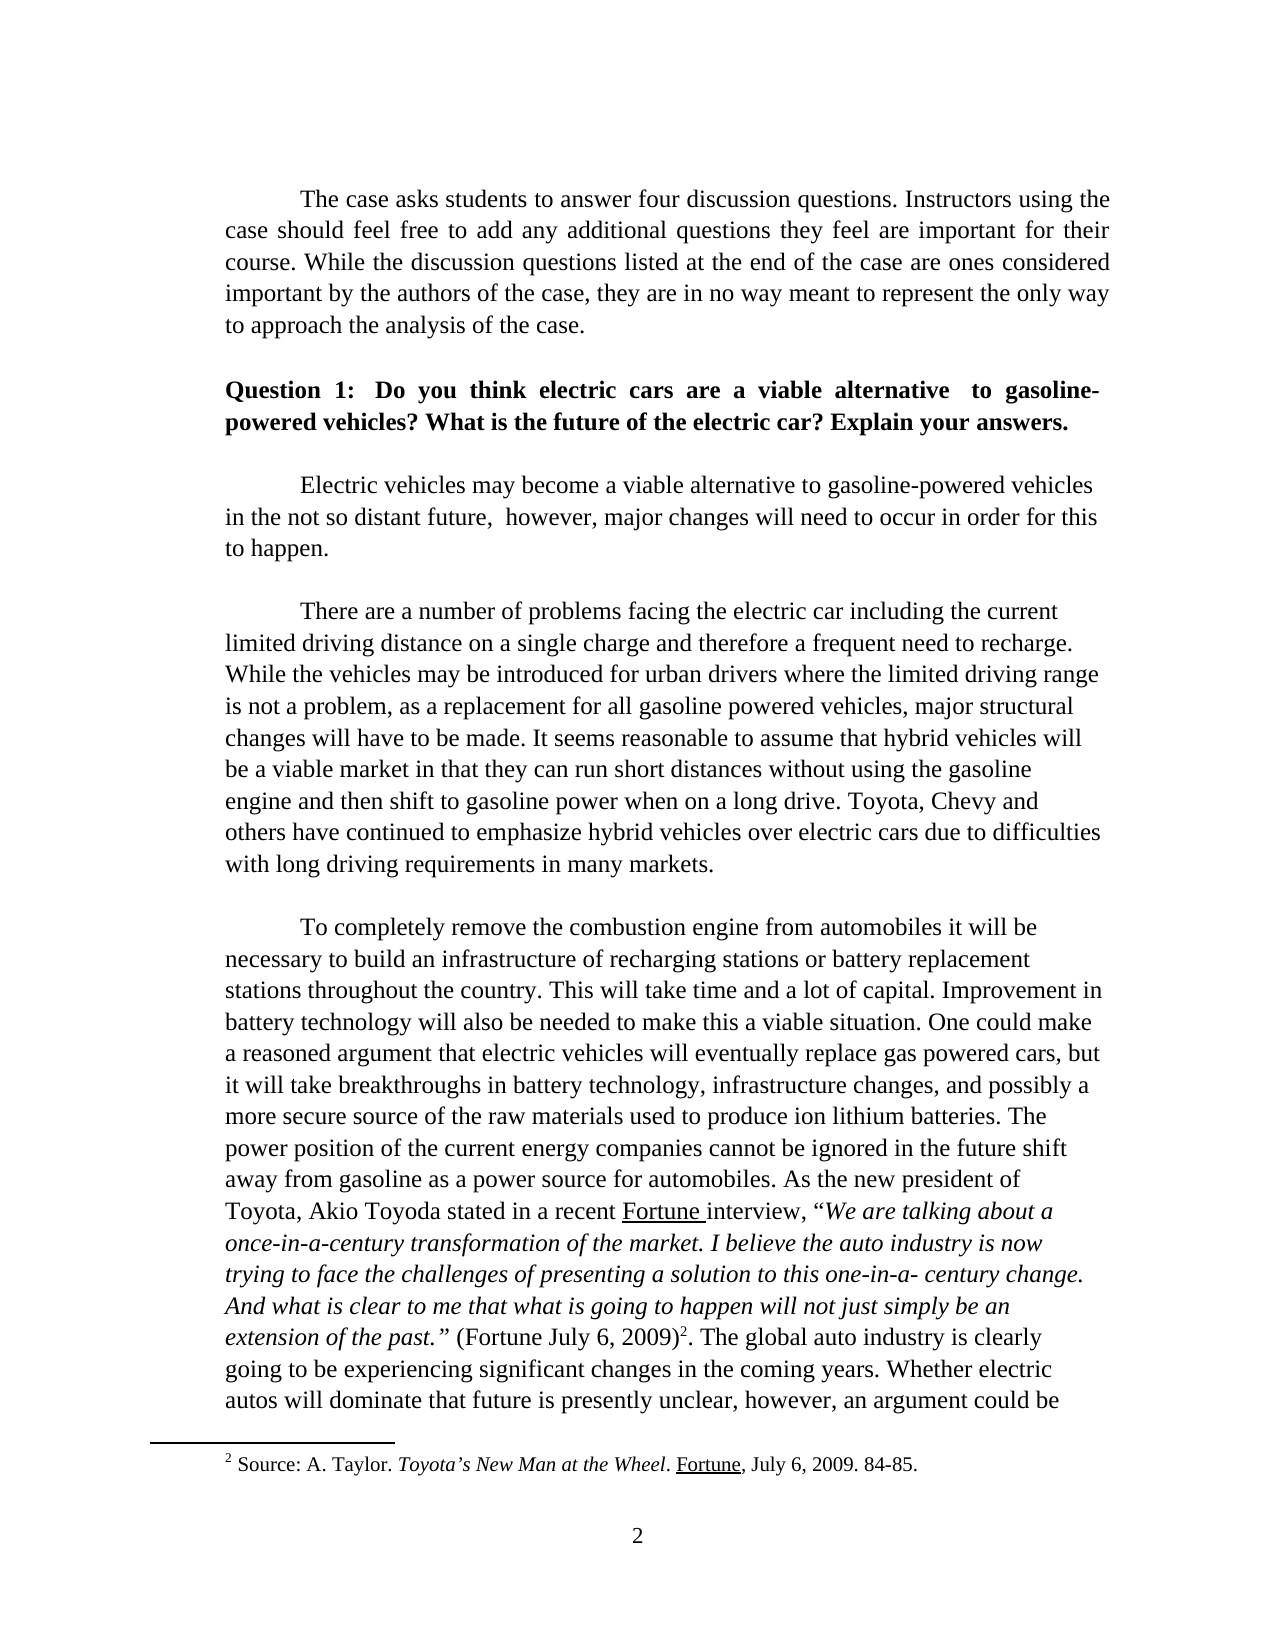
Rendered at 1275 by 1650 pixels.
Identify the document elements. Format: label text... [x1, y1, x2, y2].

text The case asks students to answer four discussion questions. Instructors using the case should feel free to add any additional questions they feel are important for their course. While the discussion questions listed at the end of the case are ones considered important by the authors of the case, they are in no way meant to represent the only way to approach the analysis of the case. [225, 184, 1111, 339]
subtitle Question 1: Do you think electric cars are a viable alternative to gasoline-powered vehicles? What is the future of the electric car? Explain your answers. [225, 376, 1111, 436]
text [225, 912, 1103, 1414]
text There are a number of problems facing the electric car including the current limited driving distance on a single charge and therefore a frequent need to recharge. While the vehicles may be introduced for urban drivers where the limited driving range is not a problem, as a replacement for all gasoline powered vehicles, major structural changes will have to be made. It seems reasonable to assume that hybrid vehicles will be a viable market in that they can run short distances without using the gasoline engine and then shift to gasoline power when on a long drive. Toyota, Chevy and others have continued to emphasize hybrid vehicles over electric cars due to difficulties with long driving requirements in many markets. [225, 596, 1103, 878]
text Electric vehicles may become a viable alternative to gasoline-powered vehicles in the not so distant future, however, major changes will need to occur in order for this to happen. [225, 470, 1103, 562]
